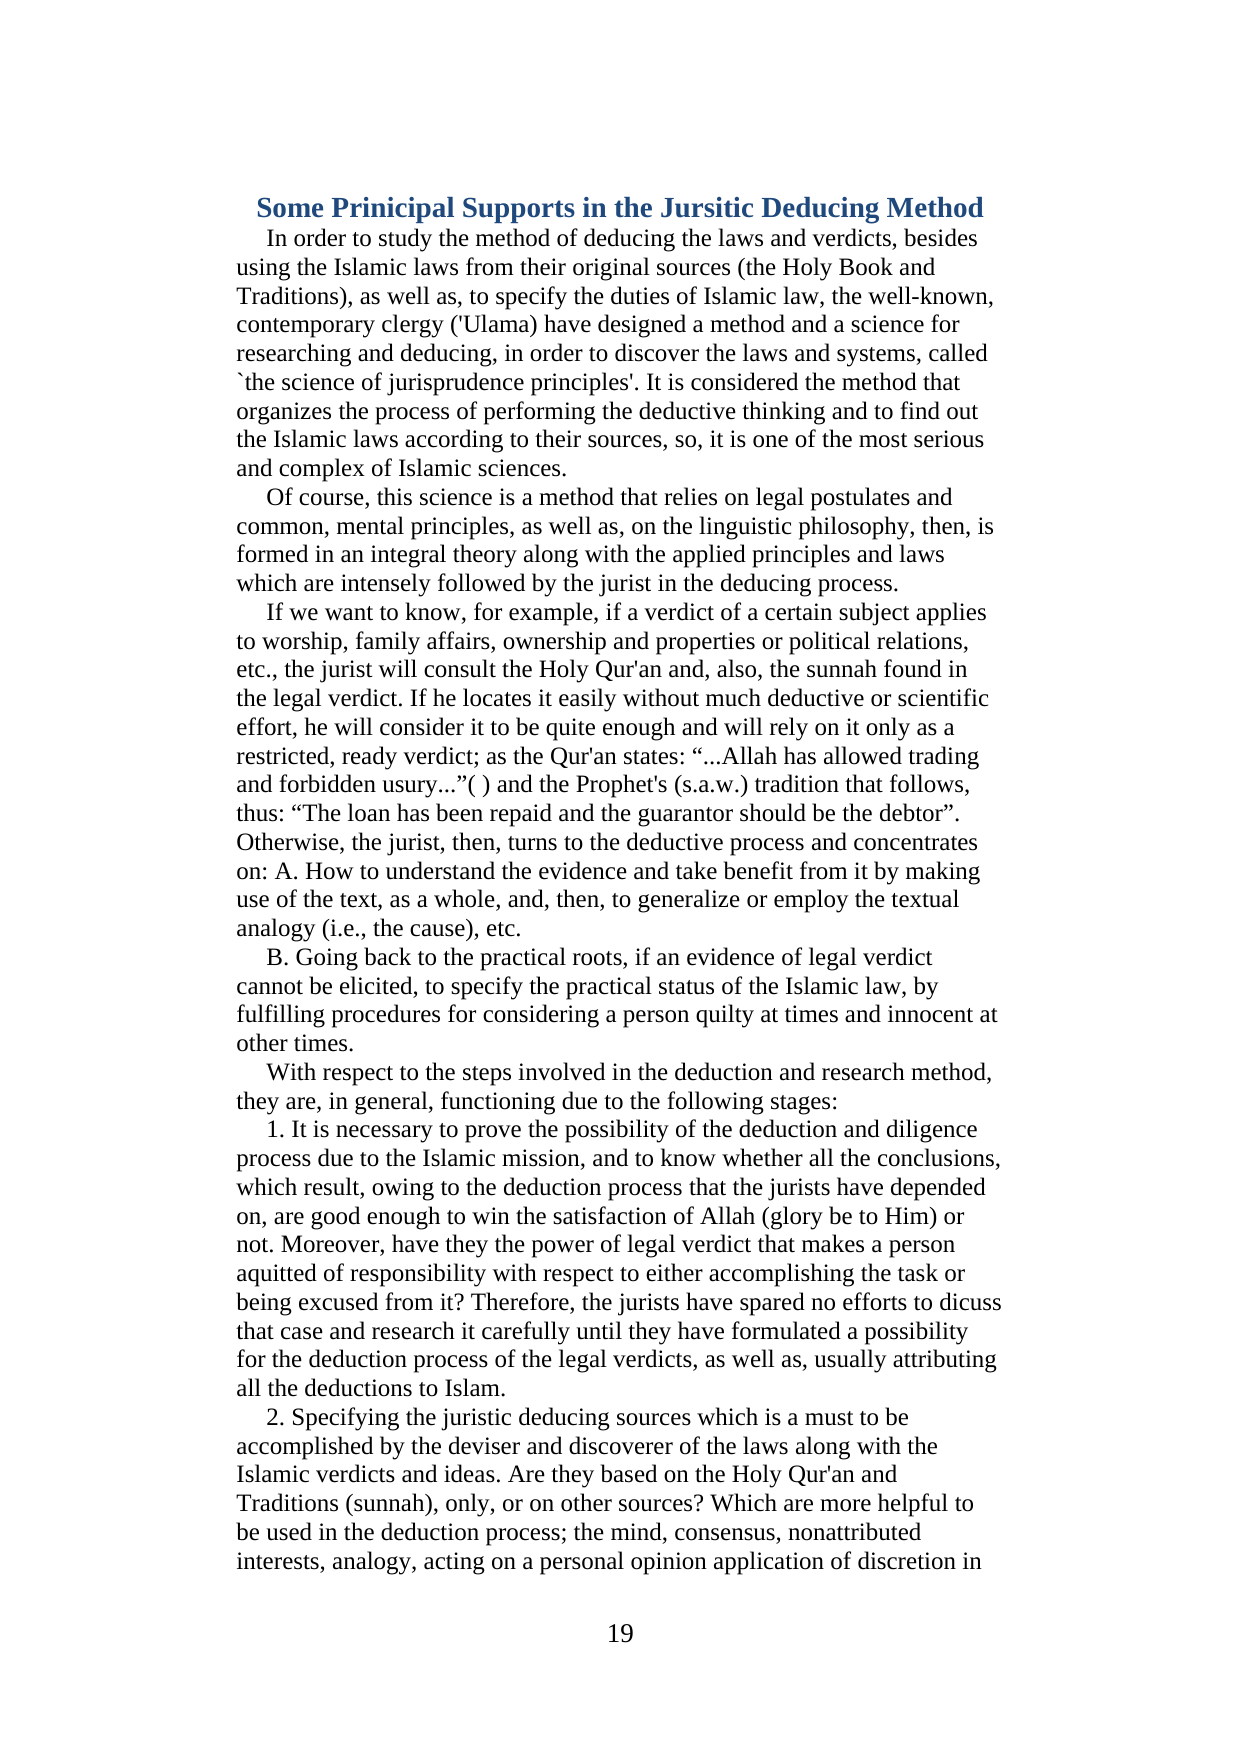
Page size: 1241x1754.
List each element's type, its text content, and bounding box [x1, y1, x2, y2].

subtitle Some Prinicipal Supports in the Jursitic Deducing Method [236, 190, 1004, 223]
text 1. It is necessary to prove the possibility of the deduction and diligence process due to the Islamic mission, and to know whether all the conclusions, which result, owing to the deduction process that the jurists have depended on, are good enough to win the satisfaction of Allah (glory be to Him) or not. Moreover, have they the power of legal verdict that makes a person aquitted of responsibility with respect to either accomplishing the task or being excused from it? Therefore, the jurists have spared no efforts to dicuss that case and research it carefully until they have formulated a possibility for the deduction process of the legal verdicts, as well as, usually attributing all the deductions to Islam. [236, 1114, 1004, 1402]
text With respect to the steps involved in the deduction and research method, they are, in general, functioning due to the following stages: [236, 1057, 1004, 1114]
text In order to study the method of deducing the laws and verdicts, besides using the Islamic laws from their original sources (the Holy Book and Traditions), as well as, to specify the duties of Islamic law, the well-known, contemporary clergy ('Ulama) have designed a method and a science for researching and deducing, in order to discover the laws and systems, called `the science of jurisprudence principles'. It is considered the method that organizes the process of performing the deductive thinking and to find out the Islamic laws according to their sources, so, it is one of the most serious and complex of Islamic sciences. [236, 223, 1004, 482]
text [236, 1402, 1004, 1574]
text Of course, this science is a method that relies on legal postulates and common, mental principles, as well as, on the linguistic philosophy, then, is formed in an integral theory along with the applied principles and laws which are intensely followed by the jurist in the deducing process. [236, 482, 1004, 597]
text If we want to know, for example, if a verdict of a certain subject applies to worship, family affairs, ownership and properties or political relations, etc., the jurist will consult the Holy Qur'an and, also, the sunnah found in the legal verdict. If he locates it easily without much deductive or scientific effort, he will consider it to be quite enough and will rely on it only as a restricted, ready verdict; as the Qur'an states: “...Allah has allowed trading and forbidden usury...”( ) and the Prophet's (s.a.w.) tradition that follows, thus: “The loan has been repaid and the guarantor should be the debtor”. Otherwise, the jurist, then, turns to the deductive process and concentrates on: A. How to understand the evidence and take benefit from it by making use of the text, as a whole, and, then, to generalize or employ the textual analogy (i.e., the cause), etc. [236, 597, 1004, 942]
text B. Going back to the practical roots, if an evidence of legal verdict cannot be elicited, to specify the practical status of the Islamic law, by fulfilling procedures for considering a person quilty at times and innocent at other times. [236, 942, 1004, 1057]
